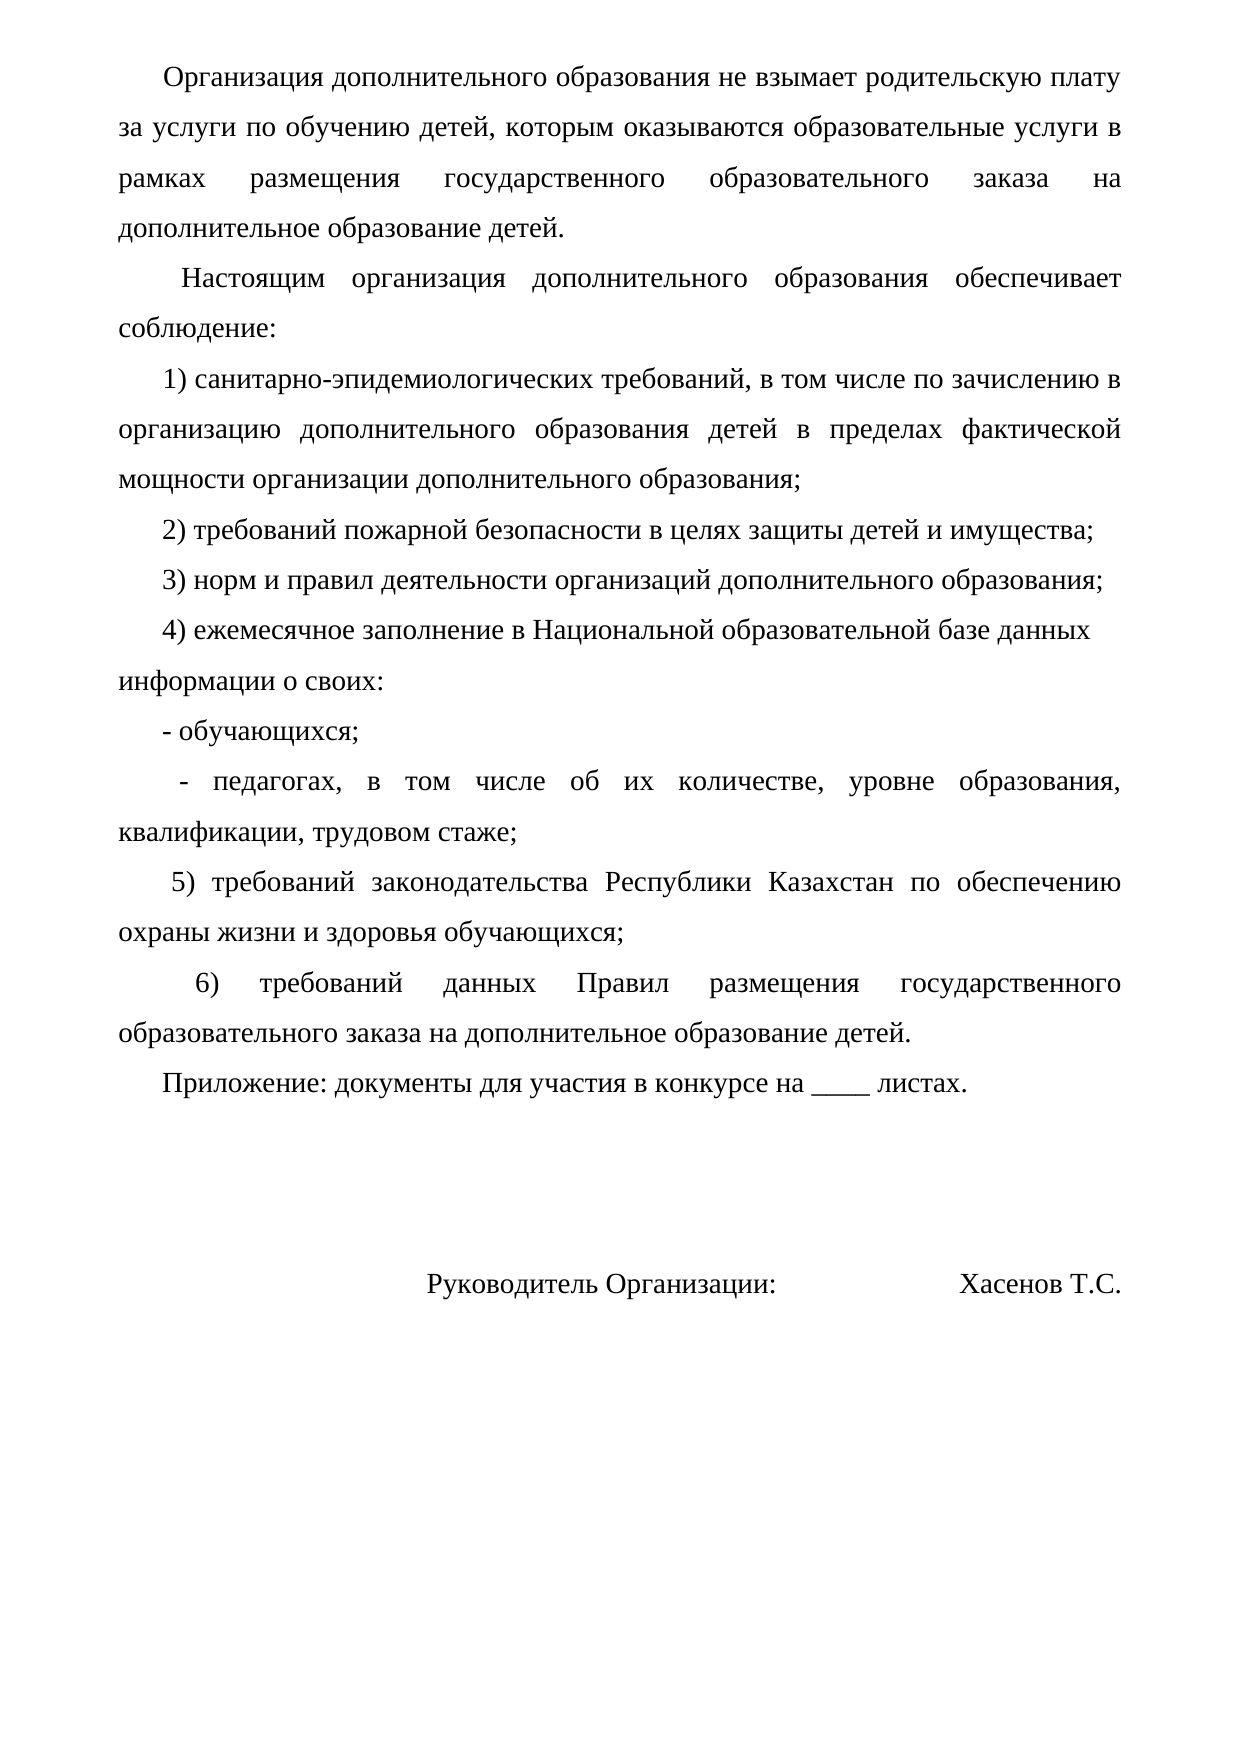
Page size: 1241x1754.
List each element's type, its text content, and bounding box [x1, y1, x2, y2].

text Руководитель Организации: Хасенов Т.С. [118, 1267, 1122, 1300]
text 2) требований пожарной безопасности в целях защиты детей и имущества; [118, 512, 1122, 545]
text Приложение: документы для участия в конкурсе на ____ листах. [118, 1065, 1122, 1099]
text - педагогах, в том числе об их количестве, уровне образования, квалификации, трудовом стаже; [118, 763, 1122, 847]
text - обучающихся; [118, 713, 1122, 747]
text 4) ежемесячное заполнение в Национальной образовательной базе данных [118, 612, 1122, 646]
text информации о своих: [118, 663, 1122, 696]
text 3) норм и правил деятельности организаций дополнительного образования; [118, 562, 1122, 596]
text Организация дополнительного образования не взымает родительскую плату за услуги по обучению детей, которым оказываются образовательные услуги в рамках размещения государственного образовательного заказа на дополнительное образование детей. [118, 59, 1122, 243]
text 6) требований данных Правил размещения государственного образовательного заказа на дополнительное образование детей. [118, 965, 1122, 1048]
text 1) санитарно-эпидемиологических требований, в том числе по зачислению в организацию дополнительного образования детей в пределах фактической мощности организации дополнительного образования; [118, 361, 1122, 495]
text Настоящим организация дополнительного образования обеспечивает соблюдение: [118, 260, 1122, 344]
text 5) требований законодательства Республики Казахстан по обеспечению охраны жизни и здоровья обучающихся; [118, 864, 1122, 948]
